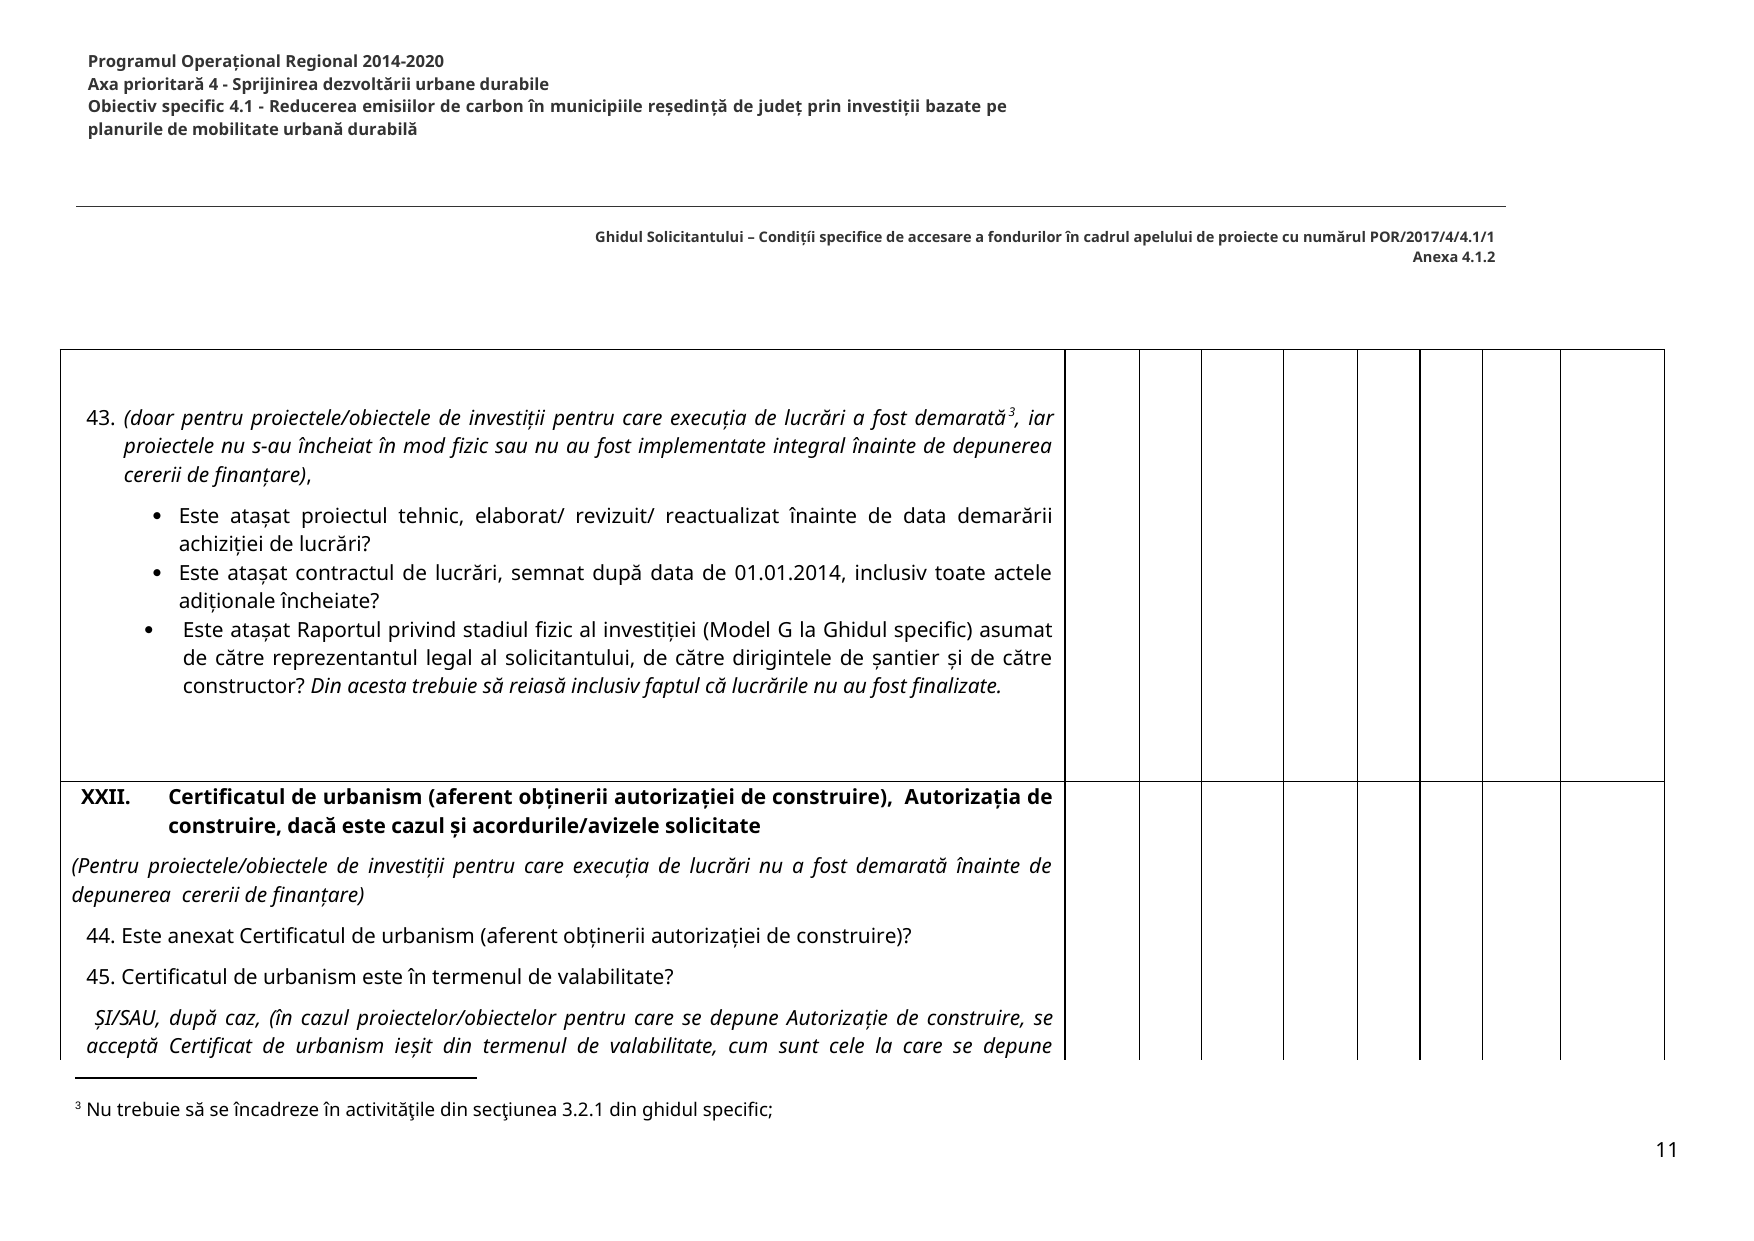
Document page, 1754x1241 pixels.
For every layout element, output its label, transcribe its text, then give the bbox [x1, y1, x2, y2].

table_cell [1202, 350, 1283, 781]
table_cell [1483, 350, 1560, 781]
table_cell [1066, 350, 1139, 781]
table_cell [1140, 350, 1201, 781]
table_cell [1140, 782, 1201, 1060]
table_cell [1421, 782, 1482, 1060]
table_cell [1483, 782, 1560, 1060]
table_cell [1202, 782, 1283, 1060]
table_cell [1066, 782, 1139, 1060]
table_cell [1358, 350, 1419, 781]
table_cell (doar pentru proiectele/obiectele de investiţii pentru care execuţia de lucrări a fost demarată, iar proiectele nu s-au încheiat în mod fizic sau nu au fost implementate integral înainte de depunerea cererii de finanțare), Este ataşat proiectul tehnic, elaborat/ revizuit/ reactualizat înainte de data demarării achiziţiei de lucrări? Este ataşat contractul de lucrări, semnat după data de 01.01.2014, inclusiv toate actele adiționale încheiate? Este ataşat Raportul privind stadiul fizic al investiţiei (Model G la Ghidul specific) asumat de către reprezentantul legal al solicitantului, de către dirigintele de şantier şi de către constructor? Din acesta trebuie să reiasă inclusiv faptul că lucrările nu au fost finalizate. [61, 350, 1064, 781]
table_cell [1561, 782, 1664, 1060]
table_cell [1421, 350, 1482, 781]
table_cell [1358, 782, 1419, 1060]
table_cell [1561, 350, 1664, 781]
table_cell [1284, 782, 1357, 1060]
table_cell [1284, 350, 1357, 781]
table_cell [61, 782, 1064, 1060]
